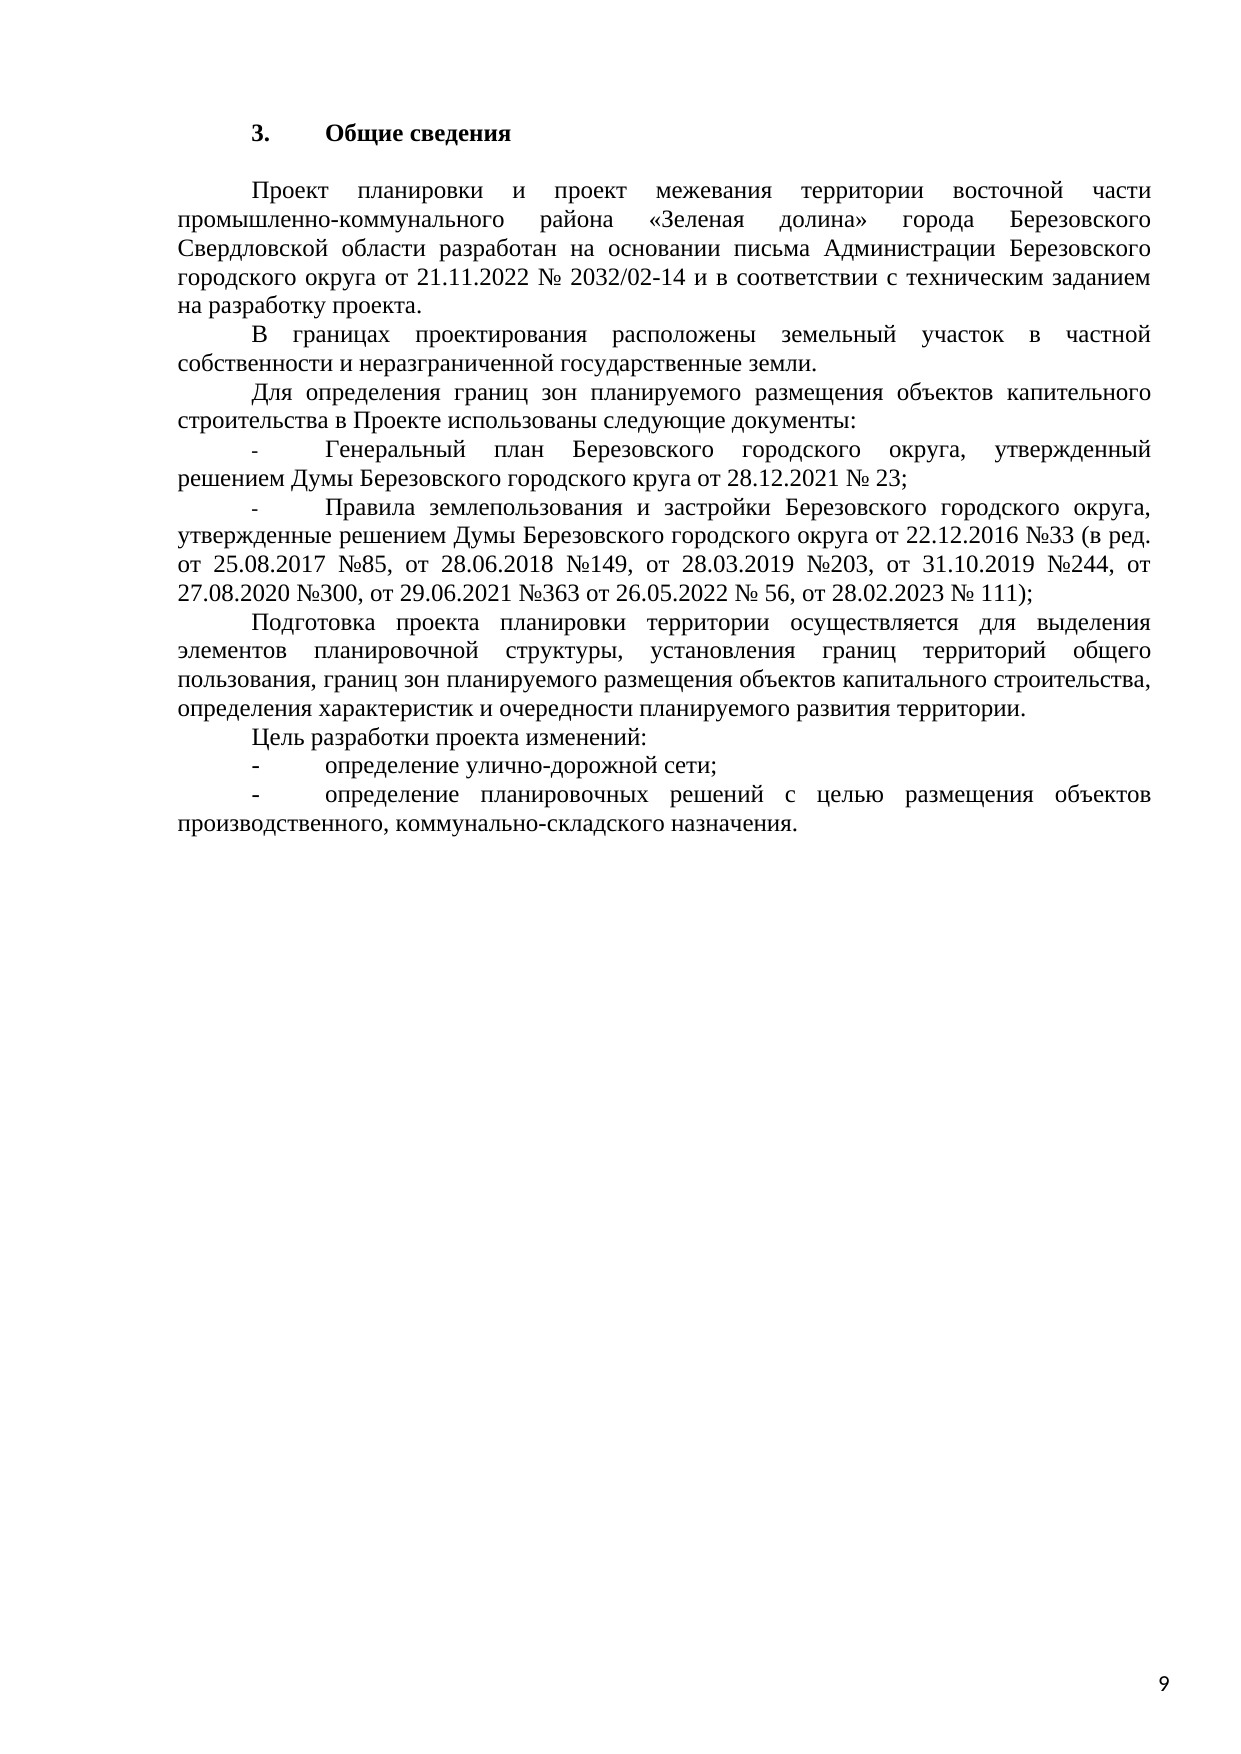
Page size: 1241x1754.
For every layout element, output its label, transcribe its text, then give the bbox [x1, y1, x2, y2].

subtitle Общие сведения [177, 118, 1152, 147]
text В границах проектирования расположены земельный участок в частной собственности и неразграниченной государственные земли. [177, 319, 1152, 377]
subtitle - определение улично-дорожной сети; [177, 751, 1152, 779]
subtitle Подготовка проекта планировки территории осуществляется для выделения элементов планировочной структуры, установления границ территорий общего пользования, границ зон планируемого размещения объектов капитального строительства, определения характеристик и очередности планируемого развития территории. [177, 607, 1152, 722]
subtitle Для определения границ зон планируемого размещения объектов капительного строительства в Проекте использованы следующие документы: [177, 377, 1152, 434]
subtitle - определение планировочных решений с целью размещения объектов производственного, коммунально-складского назначения. [177, 779, 1152, 837]
subtitle Генеральный план Березовского городского округа, утвержденный решением Думы Березовского городского круга от 28.12.2021 № 23; [177, 434, 1152, 492]
subtitle Проект планировки и проект межевания территории восточной части промышленно-коммунального района «Зеленая долина» города Березовского Свердловской области разработан на основании письма Администрации Березовского городского округа от 21.11.2022 № 2032/02-14 и в соответствии с техническим заданием на разработку проекта. [177, 176, 1152, 319]
subtitle Правила землепользования и застройки Березовского городского округа, утвержденные решением Думы Березовского городского округа от 22.12.2016 №33 (в ред. от 25.08.2017 №85, от 28.06.2018 №149, от 28.03.2019 №203, от 31.10.2019 №244, от 27.08.2020 №300, от 29.06.2021 №363 от 26.05.2022 № 56, от 28.02.2023 № 111); [177, 492, 1152, 607]
subtitle Цель разработки проекта изменений: [177, 722, 1152, 751]
